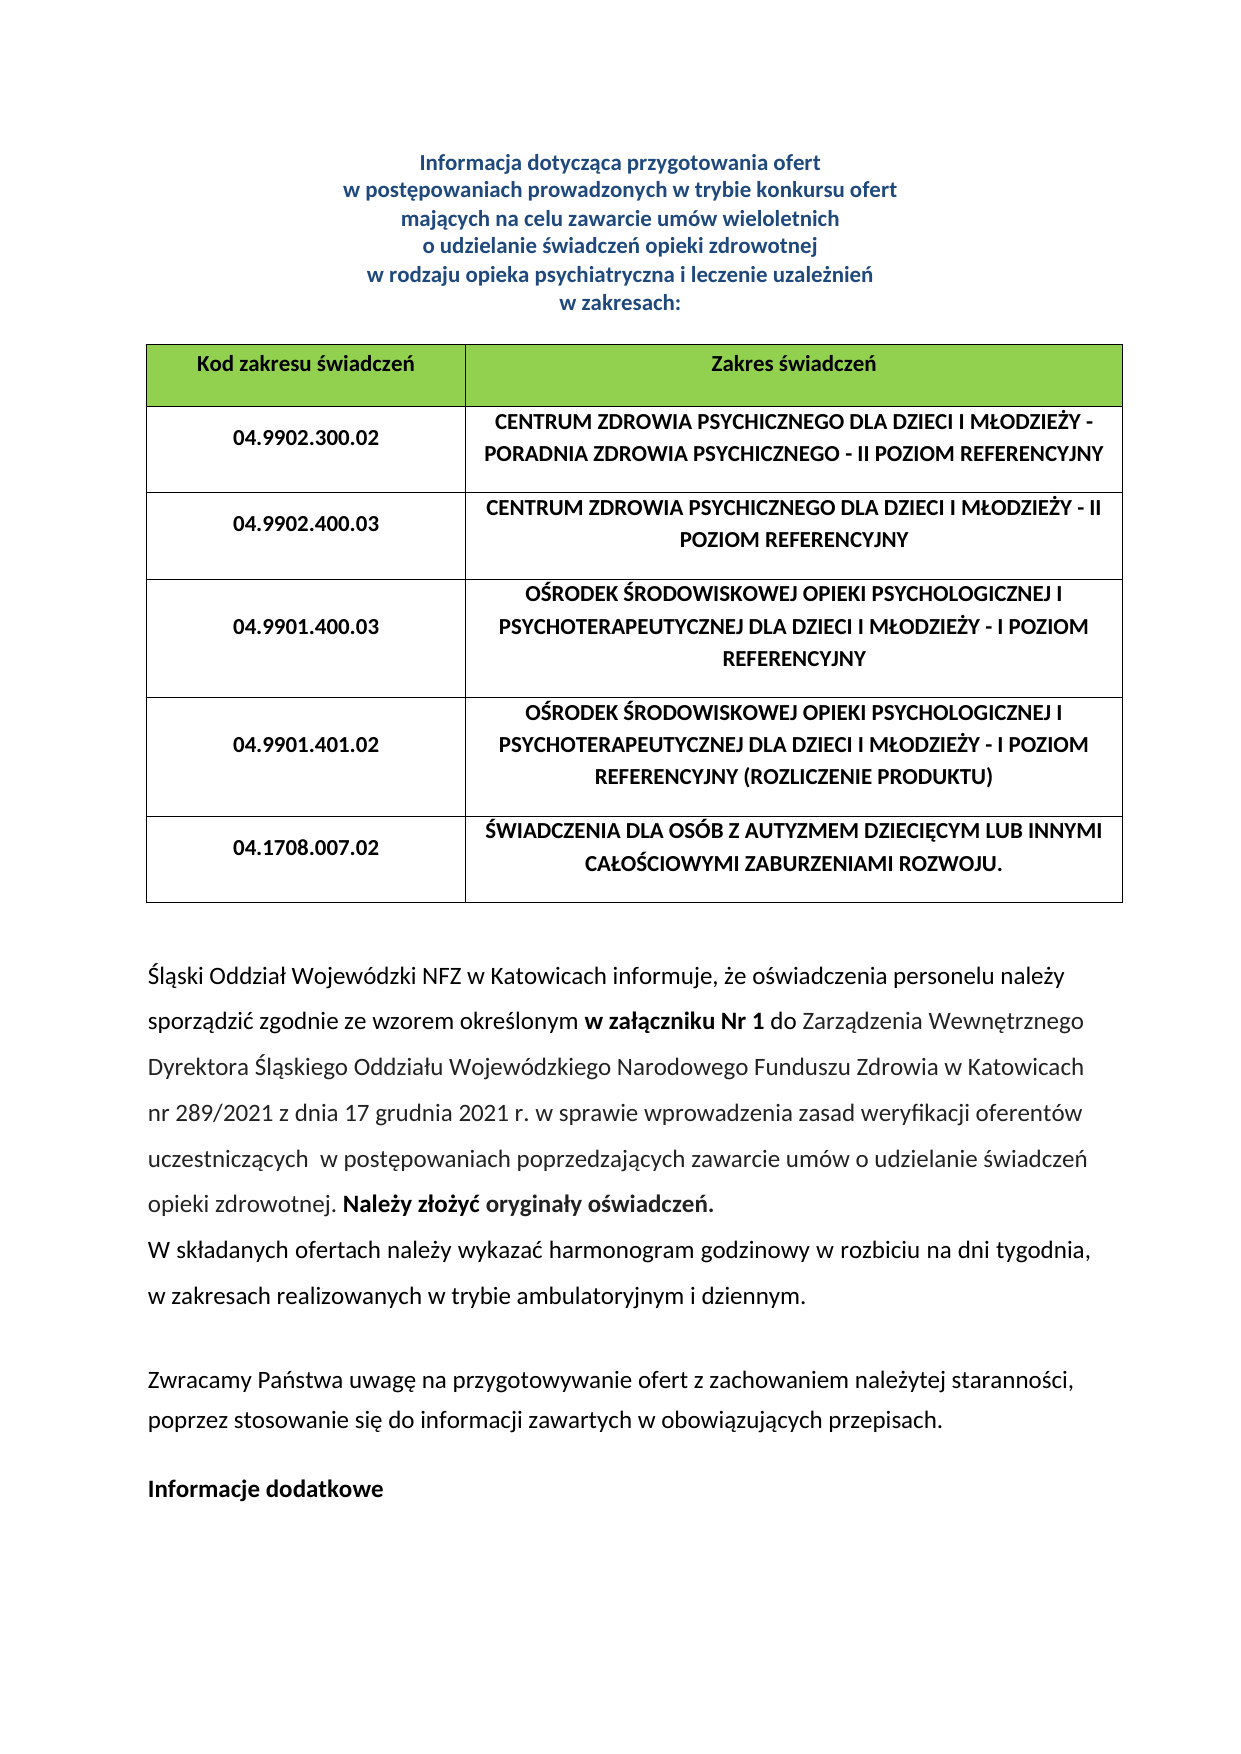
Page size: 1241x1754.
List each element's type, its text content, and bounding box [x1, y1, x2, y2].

table_cell ŚWIADCZENIA DLA OSÓB Z AUTYZMEM DZIECIĘCYM LUB INNYMI CAŁOŚCIOWYMI ZABURZENIAMI ROZWOJU. [466, 817, 1122, 902]
text w zakresach: [148, 288, 1093, 316]
table_header Zakres świadczeń [466, 345, 1122, 406]
text o udzielanie świadczeń opieki zdrowotnej [148, 232, 1093, 260]
text Informacje dodatkowe [148, 1464, 1093, 1504]
table_cell 04.9902.400.03 [147, 493, 465, 578]
table_cell CENTRUM ZDROWIA PSYCHICZNEGO DLA DZIECI I MŁODZIEŻY - II POZIOM REFERENCYJNY [466, 493, 1122, 578]
table_cell CENTRUM ZDROWIA PSYCHICZNEGO DLA DZIECI I MŁODZIEŻY - PORADNIA ZDROWIA PSYCHICZNEGO - II POZIOM REFERENCYJNY [466, 407, 1122, 492]
table_cell 04.9901.401.02 [147, 698, 465, 816]
table_cell OŚRODEK ŚRODOWISKOWEJ OPIEKI PSYCHOLOGICZNEJ I PSYCHOTERAPEUTYCZNEJ DLA DZIECI I MŁODZIEŻY - I POZIOM REFERENCYJNY (ROZLICZENIE PRODUKTU) [466, 698, 1122, 816]
text w rodzaju opieka psychiatryczna i leczenie uzależnień [148, 260, 1093, 288]
text Informacja dotycząca przygotowania ofert [148, 148, 1093, 176]
text w postępowaniach prowadzonych w trybie konkursu ofert [148, 176, 1093, 204]
table_cell 04.9902.300.02 [147, 407, 465, 492]
table_cell OŚRODEK ŚRODOWISKOWEJ OPIEKI PSYCHOLOGICZNEJ I PSYCHOTERAPEUTYCZNEJ DLA DZIECI I MŁODZIEŻY - I POZIOM REFERENCYJNY [466, 580, 1122, 697]
table_header Kod zakresu świadczeń [147, 345, 465, 406]
table_cell 04.1708.007.02 [147, 817, 465, 902]
text Zwracamy Państwa uwagę na przygotowywanie ofert z zachowaniem należytej staranności, poprzez stosowanie się do informacji zawartych w obowiązujących przepisach. [148, 1355, 1093, 1435]
text W składanych ofertach należy wykazać harmonogram godzinowy w rozbiciu na dni tygodnia, w zakresach realizowanych w trybie ambulatoryjnym i dziennym. [148, 1234, 1093, 1310]
text mających na celu zawarcie umów wieloletnich [148, 204, 1093, 232]
text Śląski Oddział Wojewódzki NFZ w Katowicach informuje, że oświadczenia personelu należy sporządzić zgodnie ze wzorem określonym w załączniku Nr 1 do Zarządzenia Wewnętrznego Dyrektora Śląskiego Oddziału Wojewódzkiego Narodowego Funduszu Zdrowia w Katowicach nr 289/2021 z dnia 17 grudnia 2021 r. w sprawie wprowadzenia zasad weryfikacji oferentów uczestniczących w postępowaniach poprzedzających zawarcie umów o udzielanie świadczeń opieki zdrowotnej. Należy złożyć oryginały oświadczeń. [148, 960, 1093, 1219]
table_cell 04.9901.400.03 [147, 580, 465, 697]
